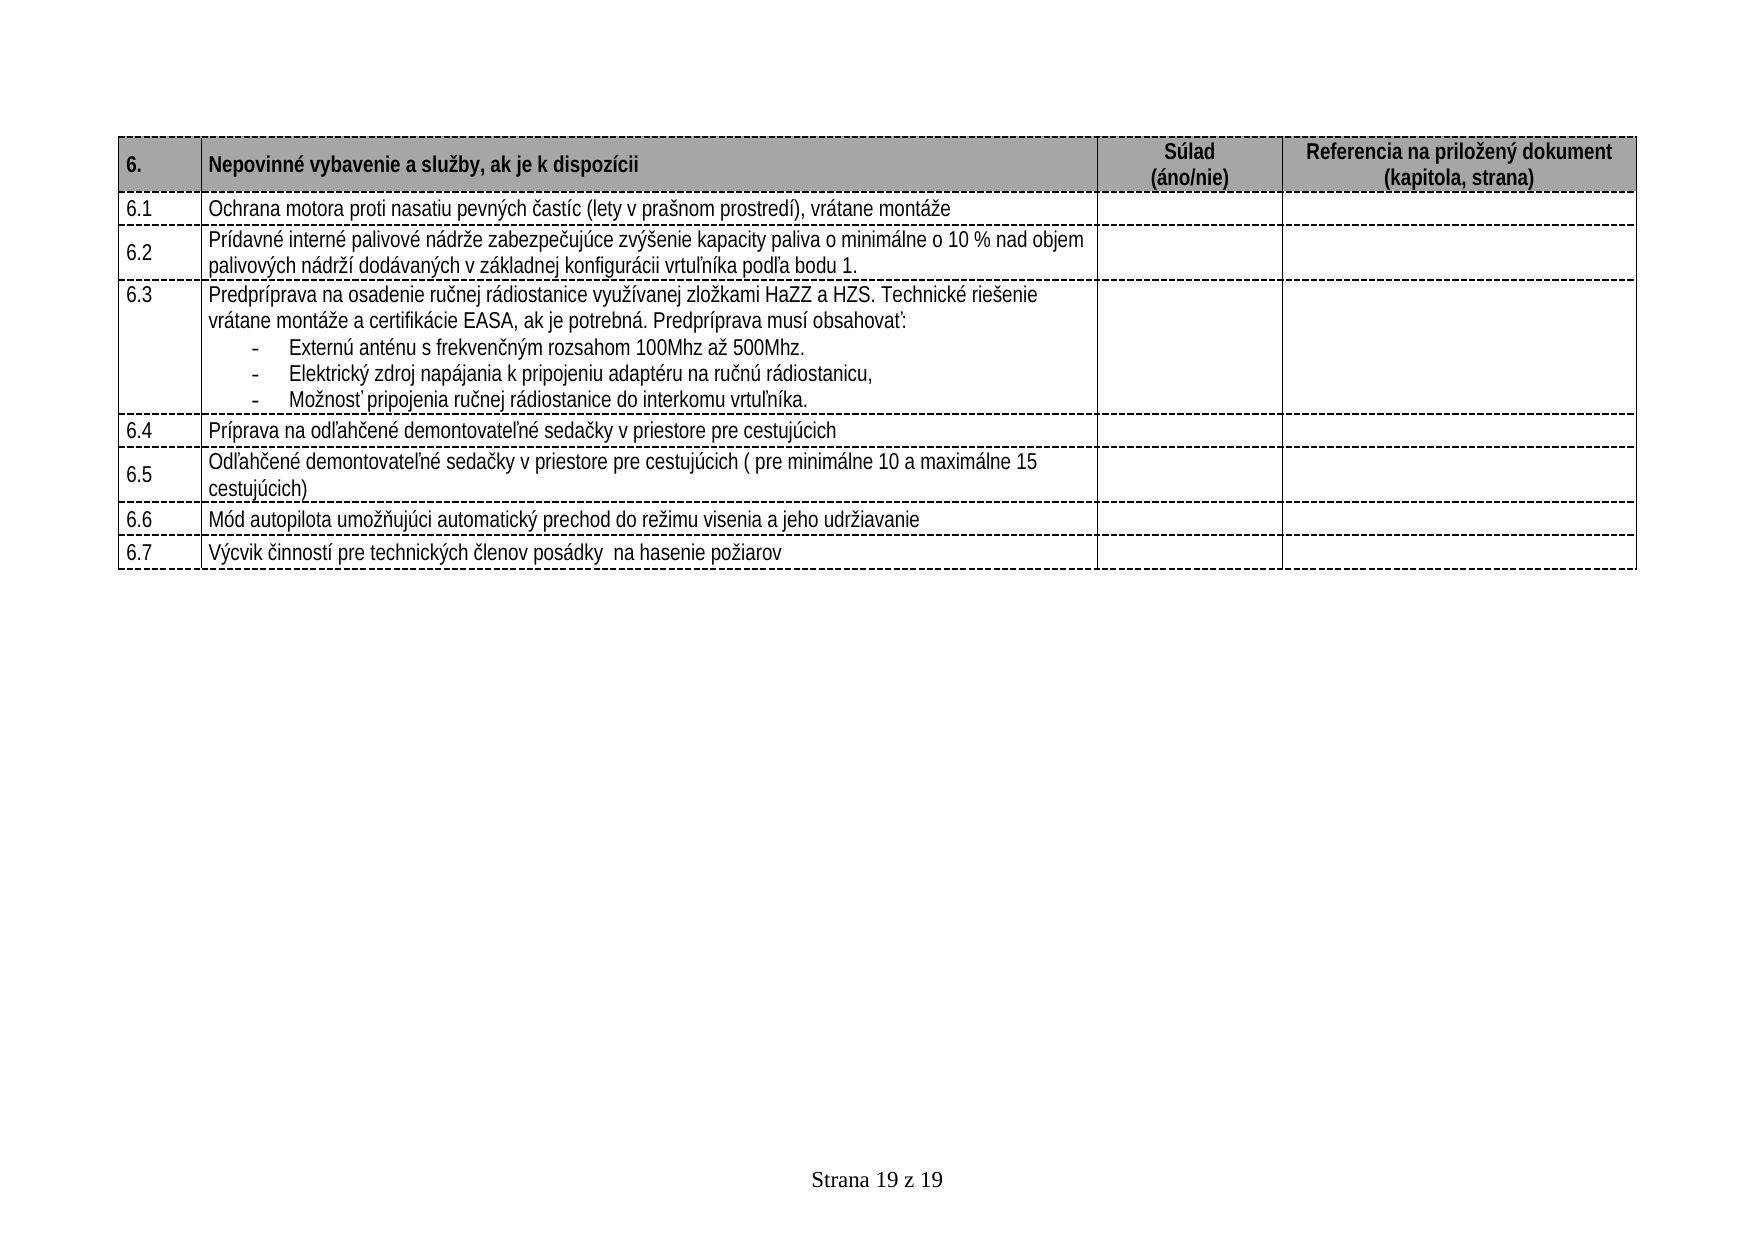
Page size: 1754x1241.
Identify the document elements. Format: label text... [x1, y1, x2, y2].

table_cell [1098, 534, 1282, 568]
table_cell [1283, 501, 1636, 534]
table_cell 6.7 [119, 534, 201, 568]
table_cell 6.6 [119, 501, 201, 534]
table_cell Mód autopilota umožňujúci automatický prechod do režimu visenia a jeho udržiavanie [202, 501, 1097, 534]
table_cell 6.3 [119, 279, 201, 413]
table_cell [1283, 534, 1636, 568]
table_cell Príprava na odľahčené demontovateľné sedačky v priestore pre cestujúcich [202, 413, 1097, 446]
table_cell [1098, 413, 1282, 446]
table_cell Predpríprava na osadenie ručnej rádiostanice využívanej zložkami HaZZ a HZS. Technické riešenie vrátane montáže a certifikácie EASA, ak je potrebná. Predpríprava musí obsahovať: Externú anténu s frekvenčným rozsahom 100Mhz až 500Mhz. Elektrický zdroj napájania k pripojeniu adaptéru na ručnú rádiostanicu, Možnosť pripojenia ručnej rádiostanice do interkomu vrtuľníka. [202, 279, 1097, 413]
table_cell Výcvik činností pre technických členov posádky na hasenie požiarov [202, 534, 1097, 568]
table_header Referencia na priložený dokument (kapitola, strana) [1283, 136, 1636, 191]
table_cell [1098, 446, 1282, 501]
table_cell 6.4 [119, 413, 201, 446]
table_cell [1098, 501, 1282, 534]
table_header 6. [119, 136, 201, 191]
table_cell 6.5 [119, 446, 201, 501]
table_cell [1283, 446, 1636, 501]
table_header Nepovinné vybavenie a služby, ak je k dispozícii [202, 136, 1097, 191]
table_cell [1283, 191, 1636, 224]
table_cell 6.2 [119, 224, 201, 279]
table_cell [1283, 224, 1636, 279]
table_header Súlad (áno/nie) [1098, 136, 1282, 191]
table_cell [1283, 279, 1636, 413]
table_cell 6.1 [119, 191, 201, 224]
table_cell [1098, 191, 1282, 224]
table_cell Ochrana motora proti nasatiu pevných častíc (lety v prašnom prostredí), vrátane montáže [202, 191, 1097, 224]
table_cell Odľahčené demontovateľné sedačky v priestore pre cestujúcich ( pre minimálne 10 a maximálne 15 cestujúcich) [202, 446, 1097, 501]
table_cell [1098, 279, 1282, 413]
table_cell [1098, 224, 1282, 279]
table_cell [1283, 413, 1636, 446]
table_cell Prídavné interné palivové nádrže zabezpečujúce zvýšenie kapacity paliva o minimálne o 10 % nad objem palivových nádrží dodávaných v základnej konfigurácii vrtuľníka podľa bodu 1. [202, 224, 1097, 279]
